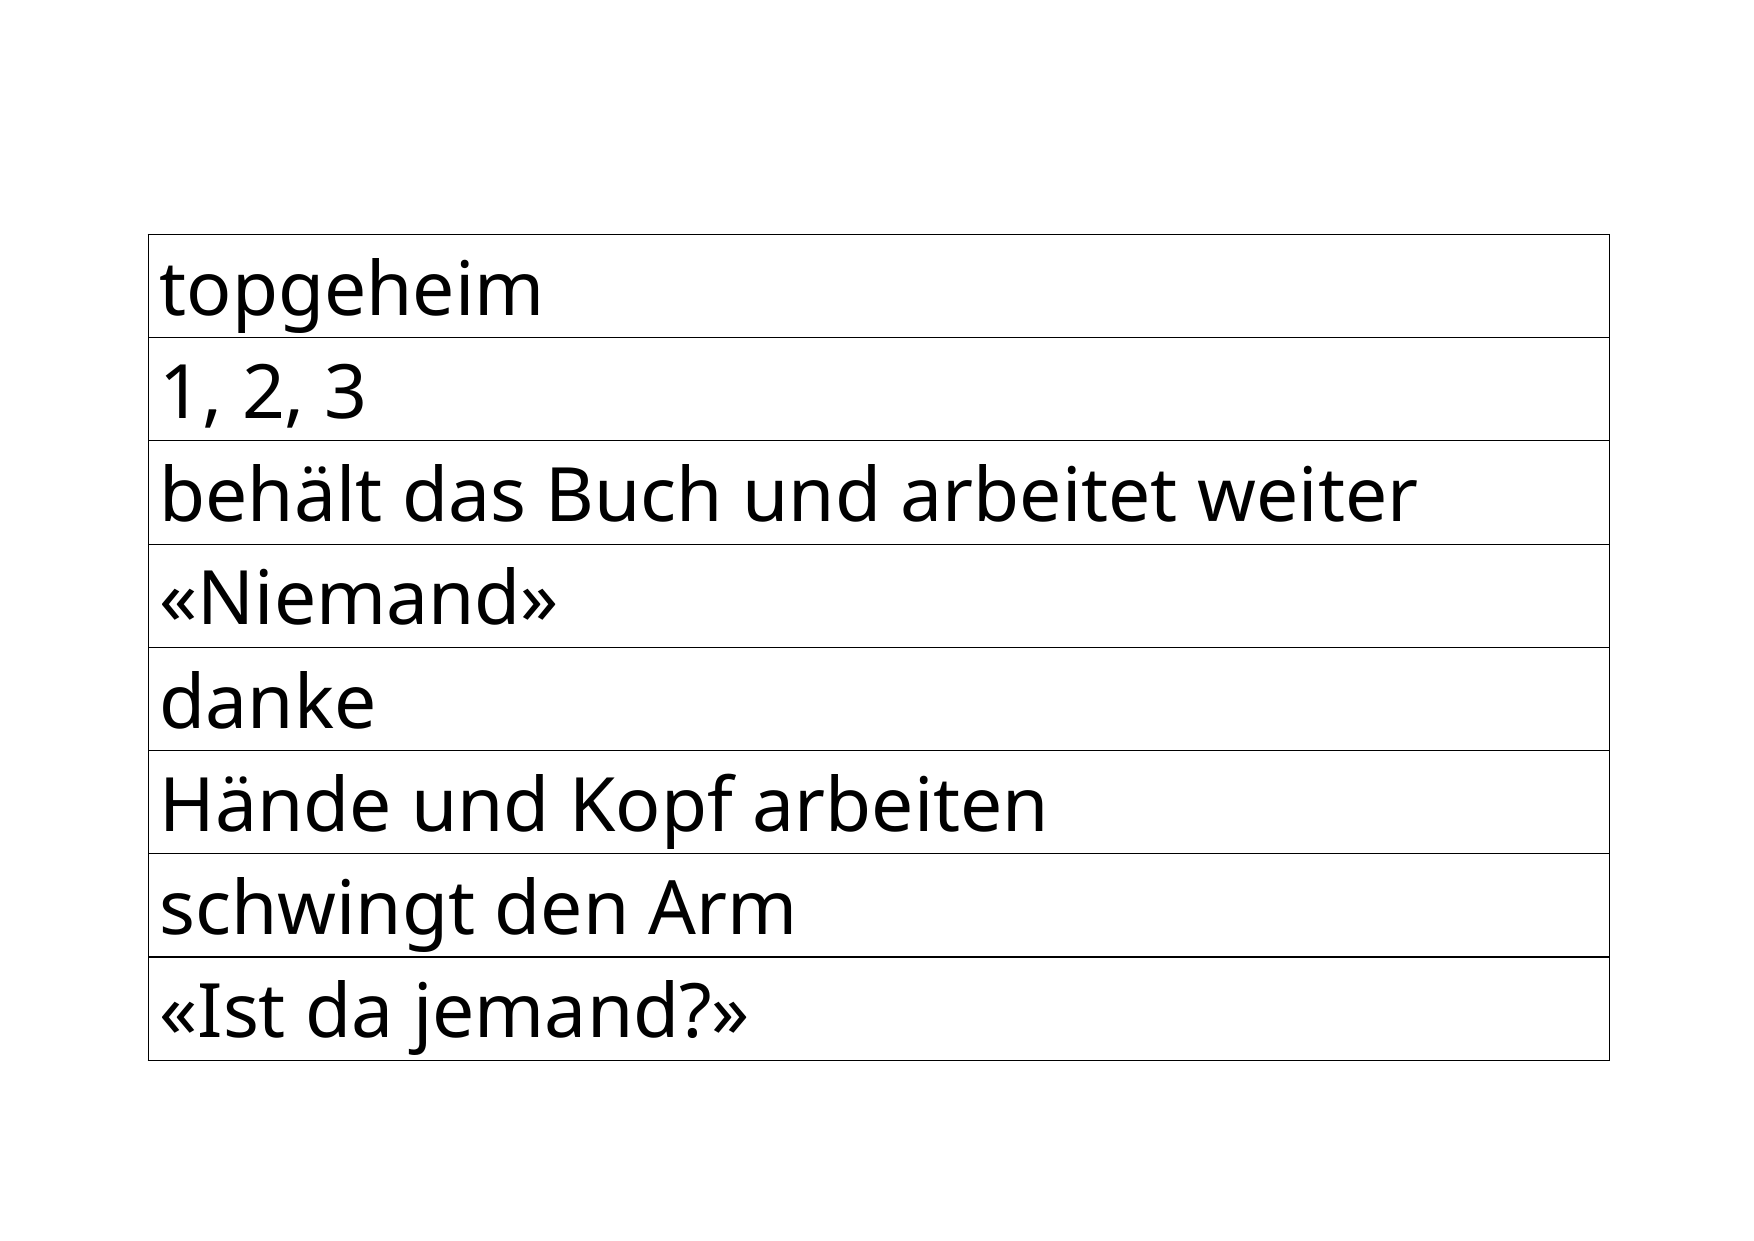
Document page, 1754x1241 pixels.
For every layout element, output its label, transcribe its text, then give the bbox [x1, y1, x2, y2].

table_cell behält das Buch und arbeitet weiter [149, 441, 1609, 543]
table_cell danke [149, 648, 1609, 750]
table_cell 1, 2, 3 [149, 338, 1609, 440]
table_cell Hände und Kopf arbeiten [149, 751, 1609, 853]
table_cell schwingt den Arm [149, 854, 1609, 956]
table_cell «Ist da jemand?» [149, 958, 1609, 1060]
table_header topgeheim [149, 235, 1609, 337]
table_cell «Niemand» [149, 545, 1609, 647]
